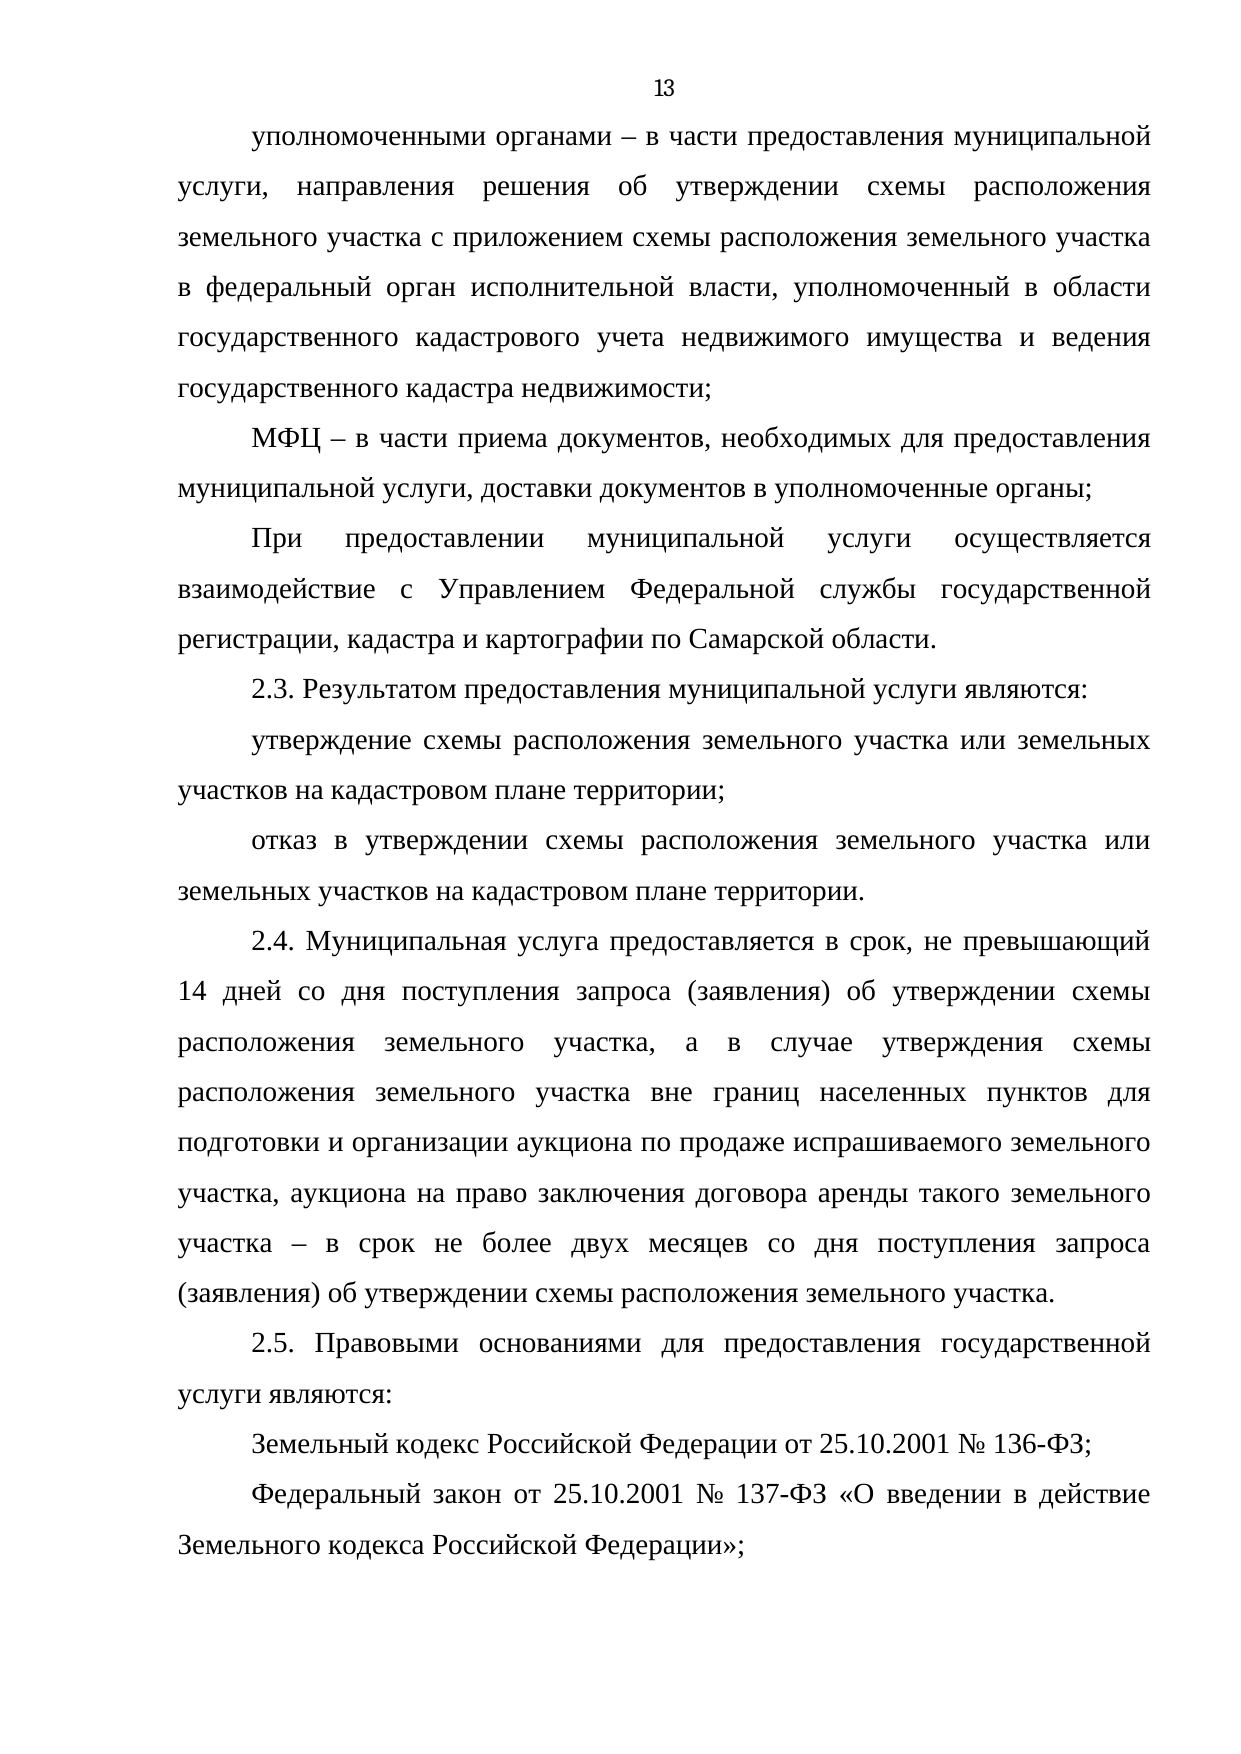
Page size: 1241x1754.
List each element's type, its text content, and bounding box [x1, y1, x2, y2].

text утверждение схемы расположения земельного участка или земельных участков на кадастровом плане территории; [177, 722, 1152, 806]
text Земельный кодекс Российской Федерации от 25.10.2001 № 136-ФЗ; [177, 1426, 1152, 1460]
text Федеральный закон от 25.10.2001 № 137-ФЗ «О введении в действие Земельного кодекса Российской Федерации»; [177, 1477, 1152, 1560]
text уполномоченными органами – в части предоставления муниципальной услуги, направления решения об утверждении схемы расположения земельного участка с приложением схемы расположения земельного участка в федеральный орган исполнительной власти, уполномоченный в области государственного кадастрового учета недвижимого имущества и ведения государственного кадастра недвижимости; [177, 118, 1152, 403]
text 2.5. Правовыми основаниями для предоставления государственной услуги являются: [177, 1326, 1152, 1409]
text При предоставлении муниципальной услуги осуществляется взаимодействие с Управлением Федеральной службы государственной регистрации, кадастра и картографии по Самарской области. [177, 521, 1152, 655]
text 2.3. Результатом предоставления муниципальной услуги являются: [177, 672, 1152, 705]
text МФЦ – в части приема документов, необходимых для предоставления муниципальной услуги, доставки документов в уполномоченные органы; [177, 420, 1152, 504]
text 2.4. Муниципальная услуга предоставляется в срок, не превышающий 14 дней со дня поступления запроса (заявления) об утверждении схемы расположения земельного участка, а в случае утверждения схемы расположения земельного участка вне границ населенных пунктов для подготовки и организации аукциона по продаже испрашиваемого земельного участка, аукциона на право заключения договора аренды такого земельного участка – в срок не более двух месяцев со дня поступления запроса (заявления) об утверждении схемы расположения земельного участка. [177, 923, 1152, 1309]
text отказ в утверждении схемы расположения земельного участка или земельных участков на кадастровом плане территории. [177, 822, 1152, 906]
